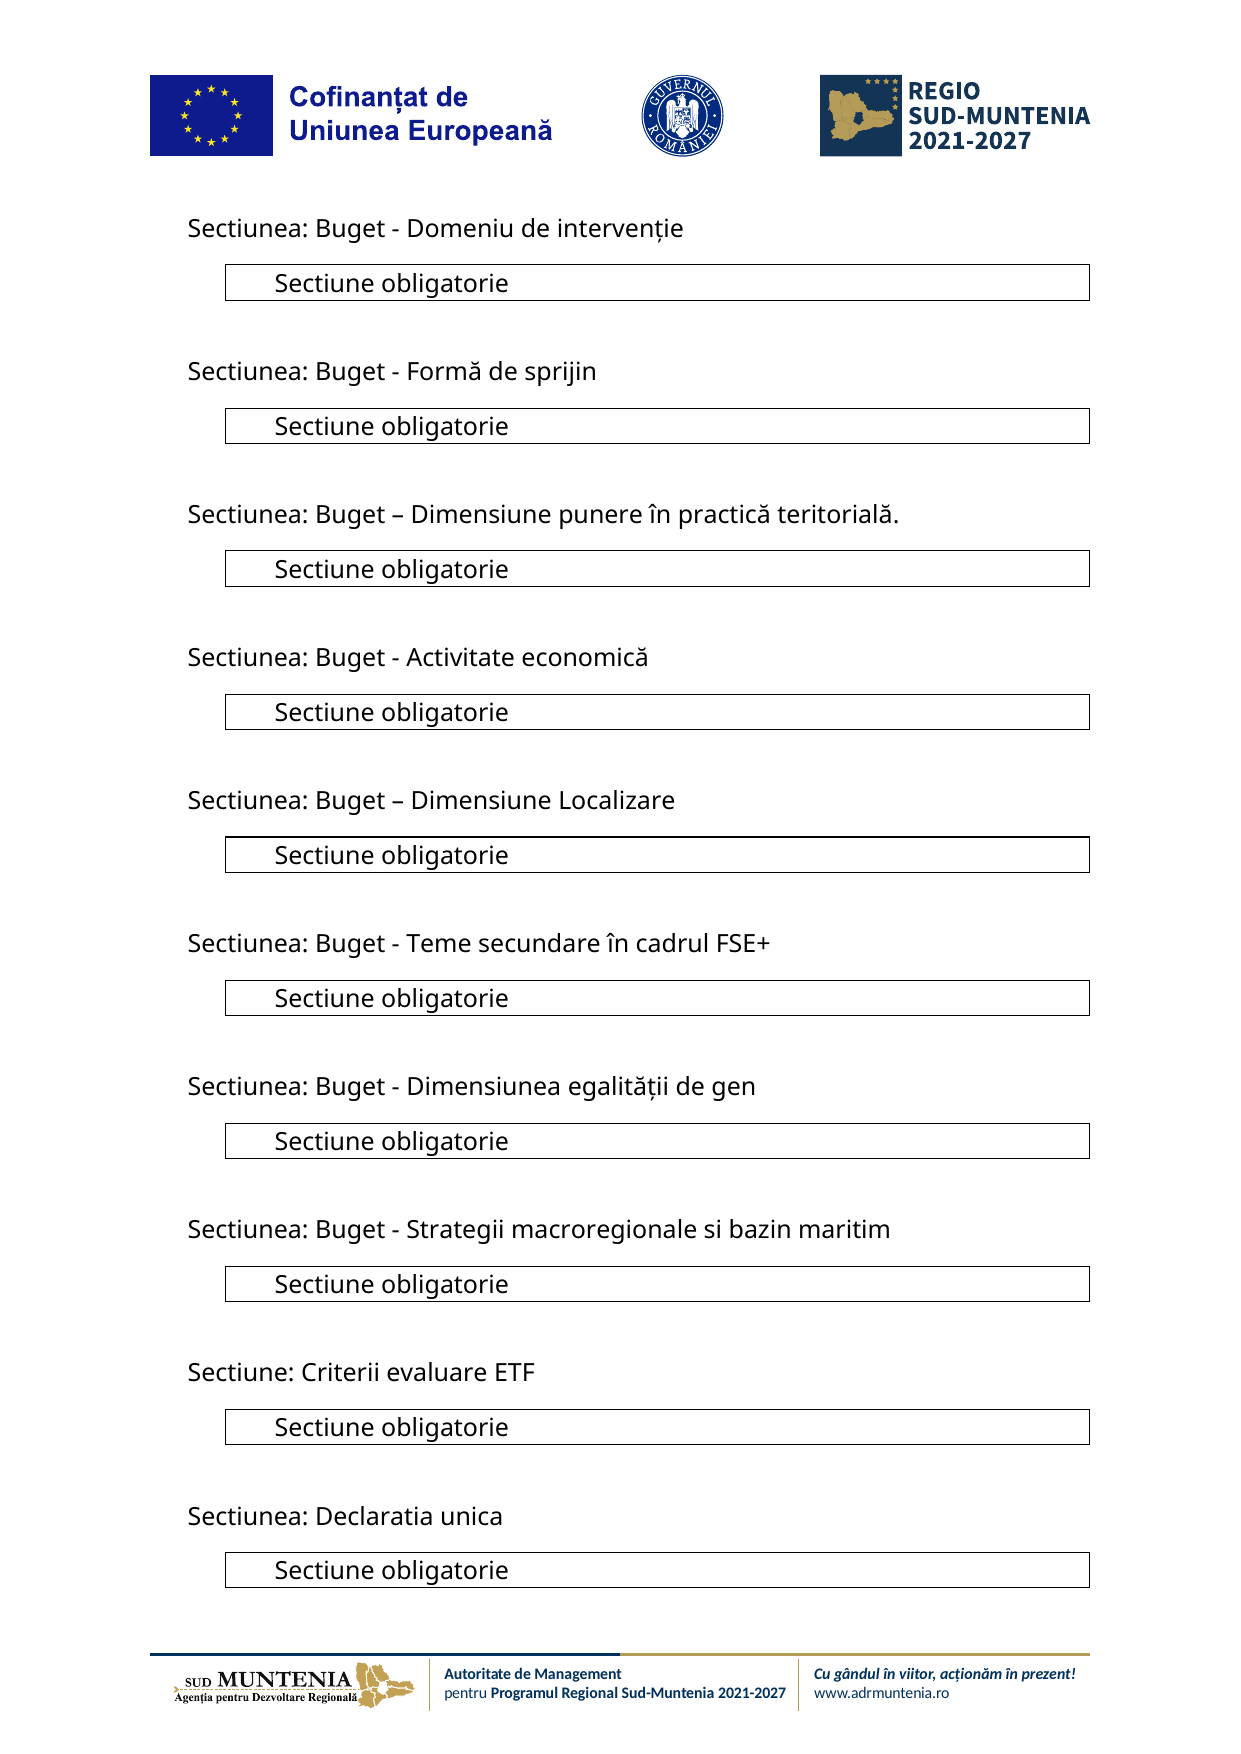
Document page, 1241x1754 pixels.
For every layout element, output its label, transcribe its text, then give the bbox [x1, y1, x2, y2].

table_header Sectiune obligatorie [226, 1553, 1089, 1587]
text Sectiunea: Buget - Formă de sprijin [187, 354, 1090, 388]
text Sectiunea: Buget - Domeniu de intervenție [187, 211, 1090, 245]
text Sectiunea: Buget - Strategii macroregionale si bazin maritim [187, 1212, 1090, 1246]
text Sectiunea: Buget – Dimensiune Localizare [187, 783, 1090, 817]
table_header Sectiune obligatorie [226, 1124, 1089, 1158]
text Sectiunea: Buget - Teme secundare în cadrul FSE+ [187, 926, 1090, 960]
text Sectiunea: Buget - Activitate economică [187, 640, 1090, 674]
text Sectiune: Criterii evaluare ETF [187, 1355, 1090, 1389]
table_header Sectiune obligatorie [226, 551, 1089, 586]
table_header Sectiune obligatorie [226, 1410, 1089, 1444]
table_header Sectiune obligatorie [226, 409, 1089, 442]
table_header Sectiune obligatorie [226, 1267, 1089, 1301]
text Sectiunea: Buget – Dimensiune punere în practică teritorială. [187, 497, 1090, 531]
table_header Sectiune obligatorie [226, 838, 1089, 872]
table_header Sectiune obligatorie [226, 265, 1089, 299]
table_header Sectiune obligatorie [226, 981, 1089, 1014]
text Sectiunea: Declaratia unica [187, 1498, 1090, 1532]
table_header Sectiune obligatorie [226, 695, 1089, 728]
text Sectiunea: Buget - Dimensiunea egalității de gen [187, 1069, 1090, 1103]
